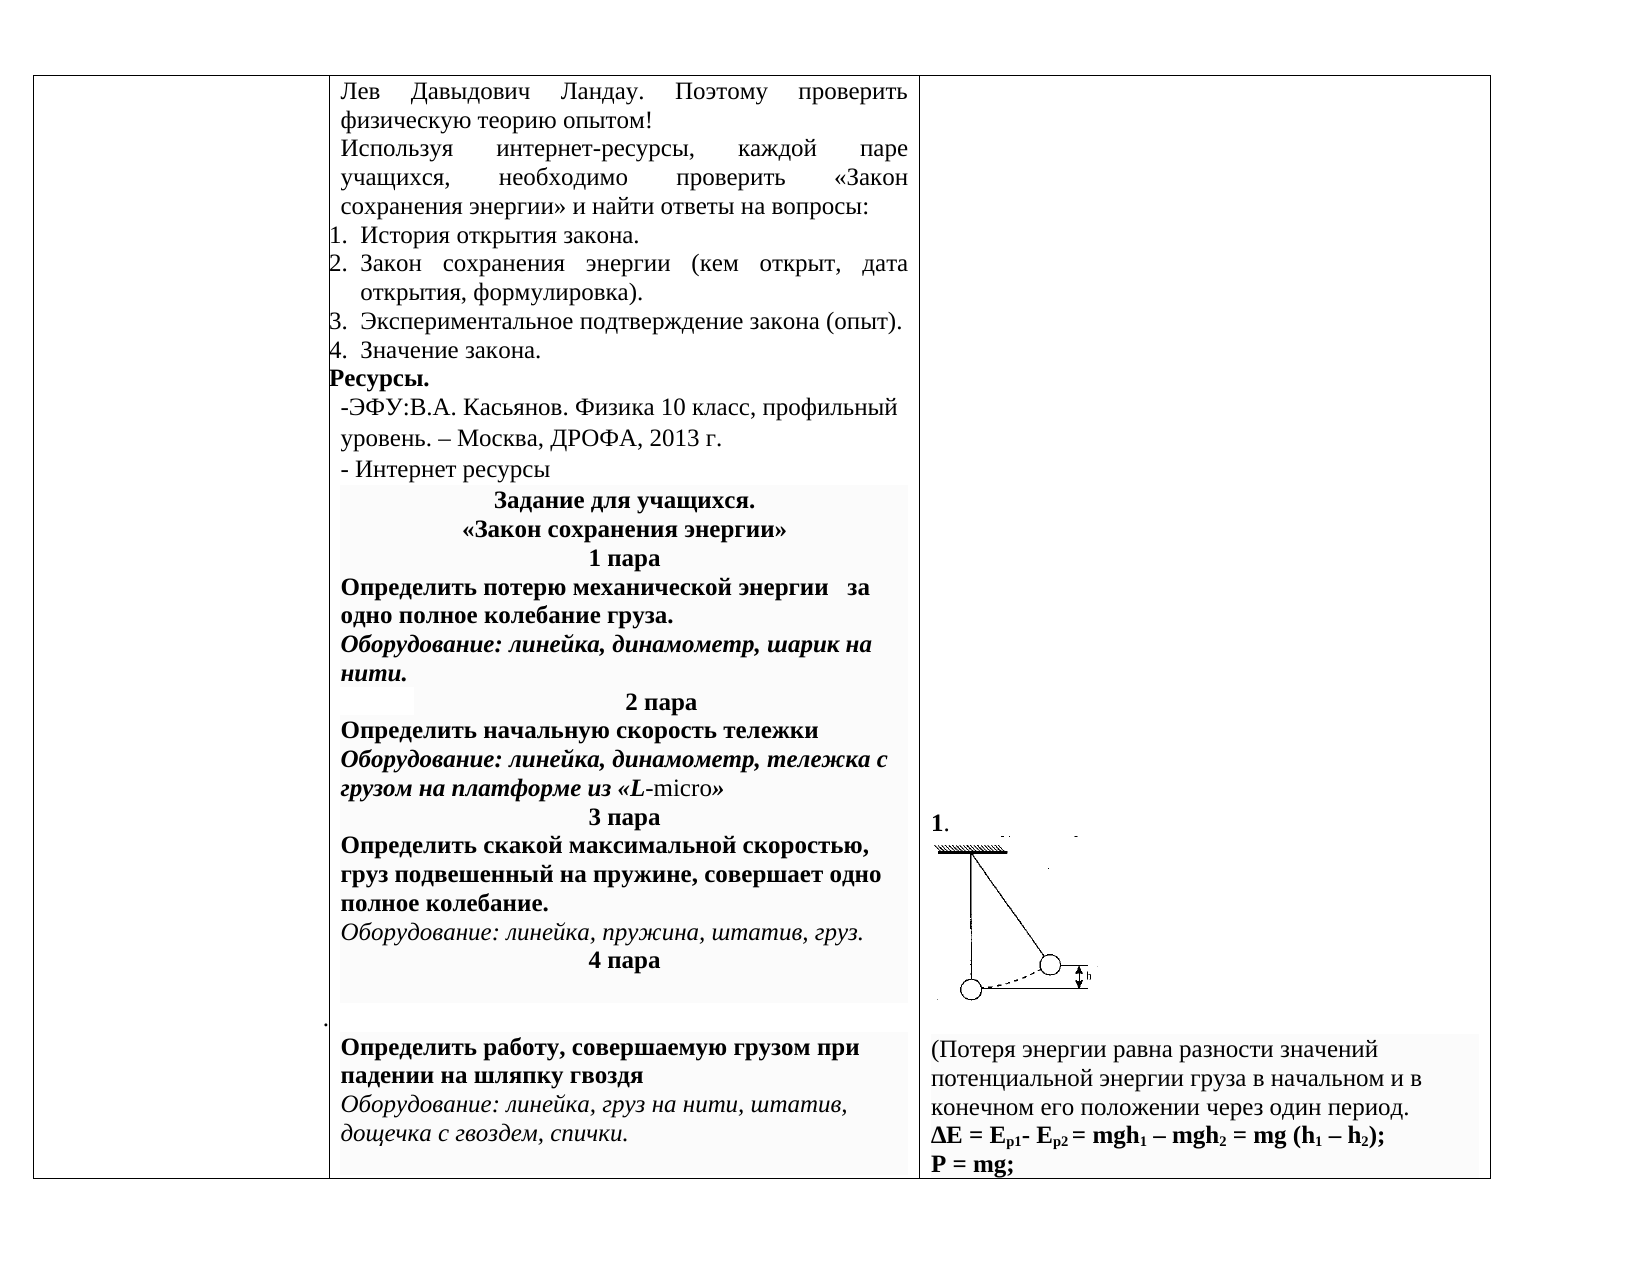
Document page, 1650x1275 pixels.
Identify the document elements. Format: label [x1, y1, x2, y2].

table_header [920, 76, 1490, 1178]
table_header [330, 76, 919, 1178]
picture [930, 836, 1099, 1006]
table_header [34, 76, 329, 1178]
